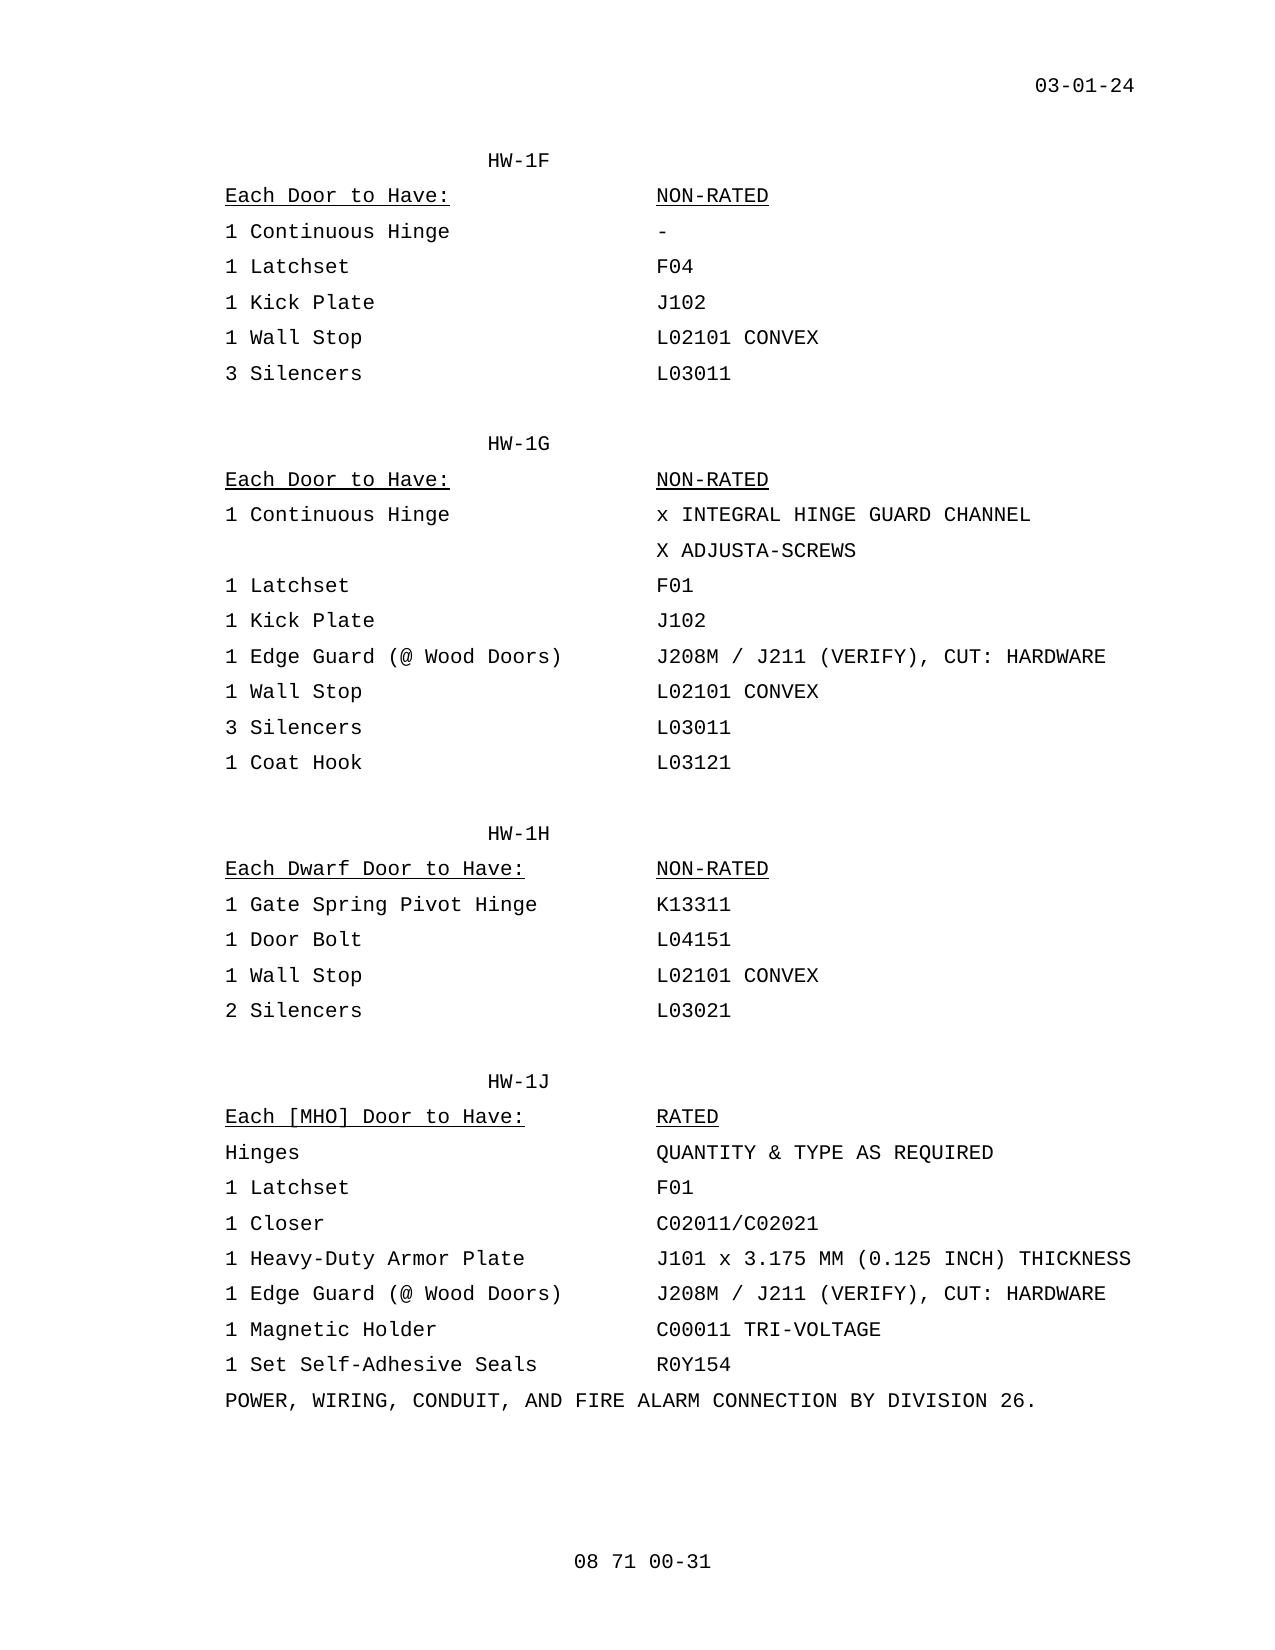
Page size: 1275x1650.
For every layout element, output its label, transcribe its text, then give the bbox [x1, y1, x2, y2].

list 1 Wall Stop L02101 CONVEX [225, 681, 1134, 705]
text HW-1F [225, 150, 1134, 174]
text Each Door to Have: NON-RATED [225, 185, 1134, 209]
list Each Dwarf Door to Have: NON-RATED [225, 858, 1134, 882]
list 1 Latchset F01 [225, 575, 1134, 599]
text HW-1H [225, 823, 1134, 847]
list Each Door to Have: NON-RATED [225, 469, 1134, 492]
text HW-1J [225, 1071, 1134, 1094]
list 1 Set Self-Adhesive Seals R0Y154 [225, 1354, 1134, 1378]
list POWER, WIRING, CONDUIT, AND FIRE ALARM CONNECTION BY DIVISION 26. [225, 1389, 1134, 1413]
list 3 Silencers L03011 [225, 717, 1134, 740]
list 1 Edge Guard (@ Wood Doors) J208M / J211 (VERIFY), CUT: HARDWARE [225, 646, 1134, 669]
list 1 Latchset F04 [225, 256, 1134, 280]
list 1 Continuous Hinge x INTEGRAL HINGE GUARD CHANNEL [225, 504, 1134, 528]
list 1 Closer C02011/C02021 [225, 1212, 1134, 1236]
text HW-1G [225, 433, 1134, 457]
list 1 Heavy-Duty Armor Plate J101 x 3.175 MM (0.125 INCH) THICKNESS [225, 1248, 1153, 1272]
list 1 Latchset F01 [225, 1177, 1134, 1201]
list 1 Edge Guard (@ Wood Doors) J208M / J211 (VERIFY), CUT: HARDWARE [225, 1283, 1134, 1307]
list 3 Silencers L03011 [225, 362, 1134, 386]
list 1 Gate Spring Pivot Hinge K13311 [225, 894, 1134, 917]
list 1 Kick Plate J102 [225, 610, 1134, 634]
list Hinges QUANTITY & TYPE AS REQUIRED [225, 1142, 1134, 1165]
list 1 Wall Stop L02101 CONVEX [225, 327, 1134, 351]
list 1 Magnetic Holder C00011 TRI-VOLTAGE [225, 1319, 1134, 1342]
list 1 Wall Stop L02101 CONVEX [225, 964, 1134, 988]
list 1 Kick Plate J102 [225, 292, 1134, 315]
list X ADJUSTA-SCREWS [225, 539, 1134, 563]
list 2 Silencers L03021 [225, 1000, 1134, 1024]
list 1 Door Bolt L04151 [225, 929, 1134, 953]
list 1 Coat Hook L03121 [225, 752, 1134, 776]
list Each [MHO] Door to Have: RATED [225, 1106, 1134, 1130]
text 1 Continuous Hinge - [225, 221, 1134, 244]
